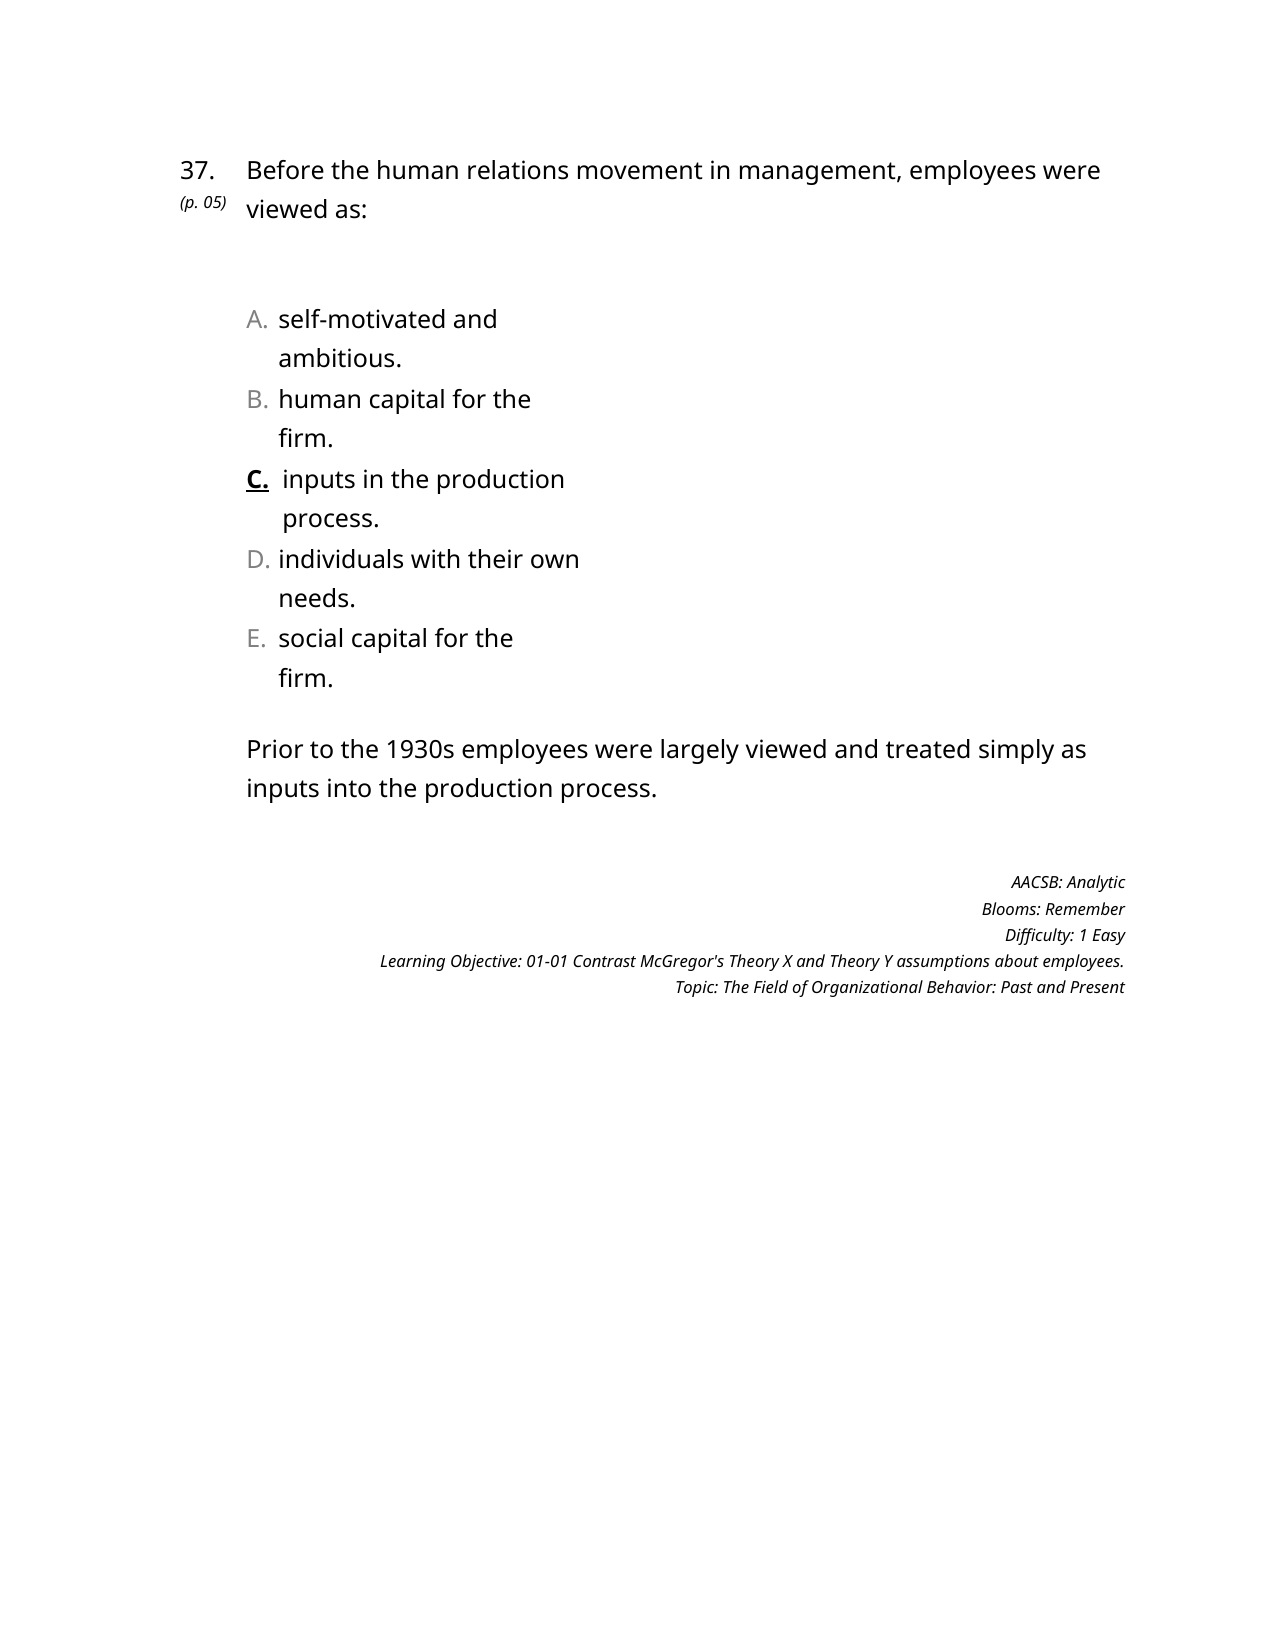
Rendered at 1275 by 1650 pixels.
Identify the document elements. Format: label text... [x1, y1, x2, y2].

table_header AACSB: Analytic Blooms: Remember Difficulty: 1 Easy Learning Objective: 01-01 Contrast McGregor's Theory X and Theory Y assumptions about employees. Topic: The Field of Organizational Behavior: Past and Present [180, 871, 1125, 1034]
table_header 37. (p. 05) [180, 153, 246, 842]
table_header Before the human relations movement in management, employees were viewed as: Prior to the 1930s employees were largely viewed and treated simply as inputs into the production process. [246, 153, 1125, 842]
